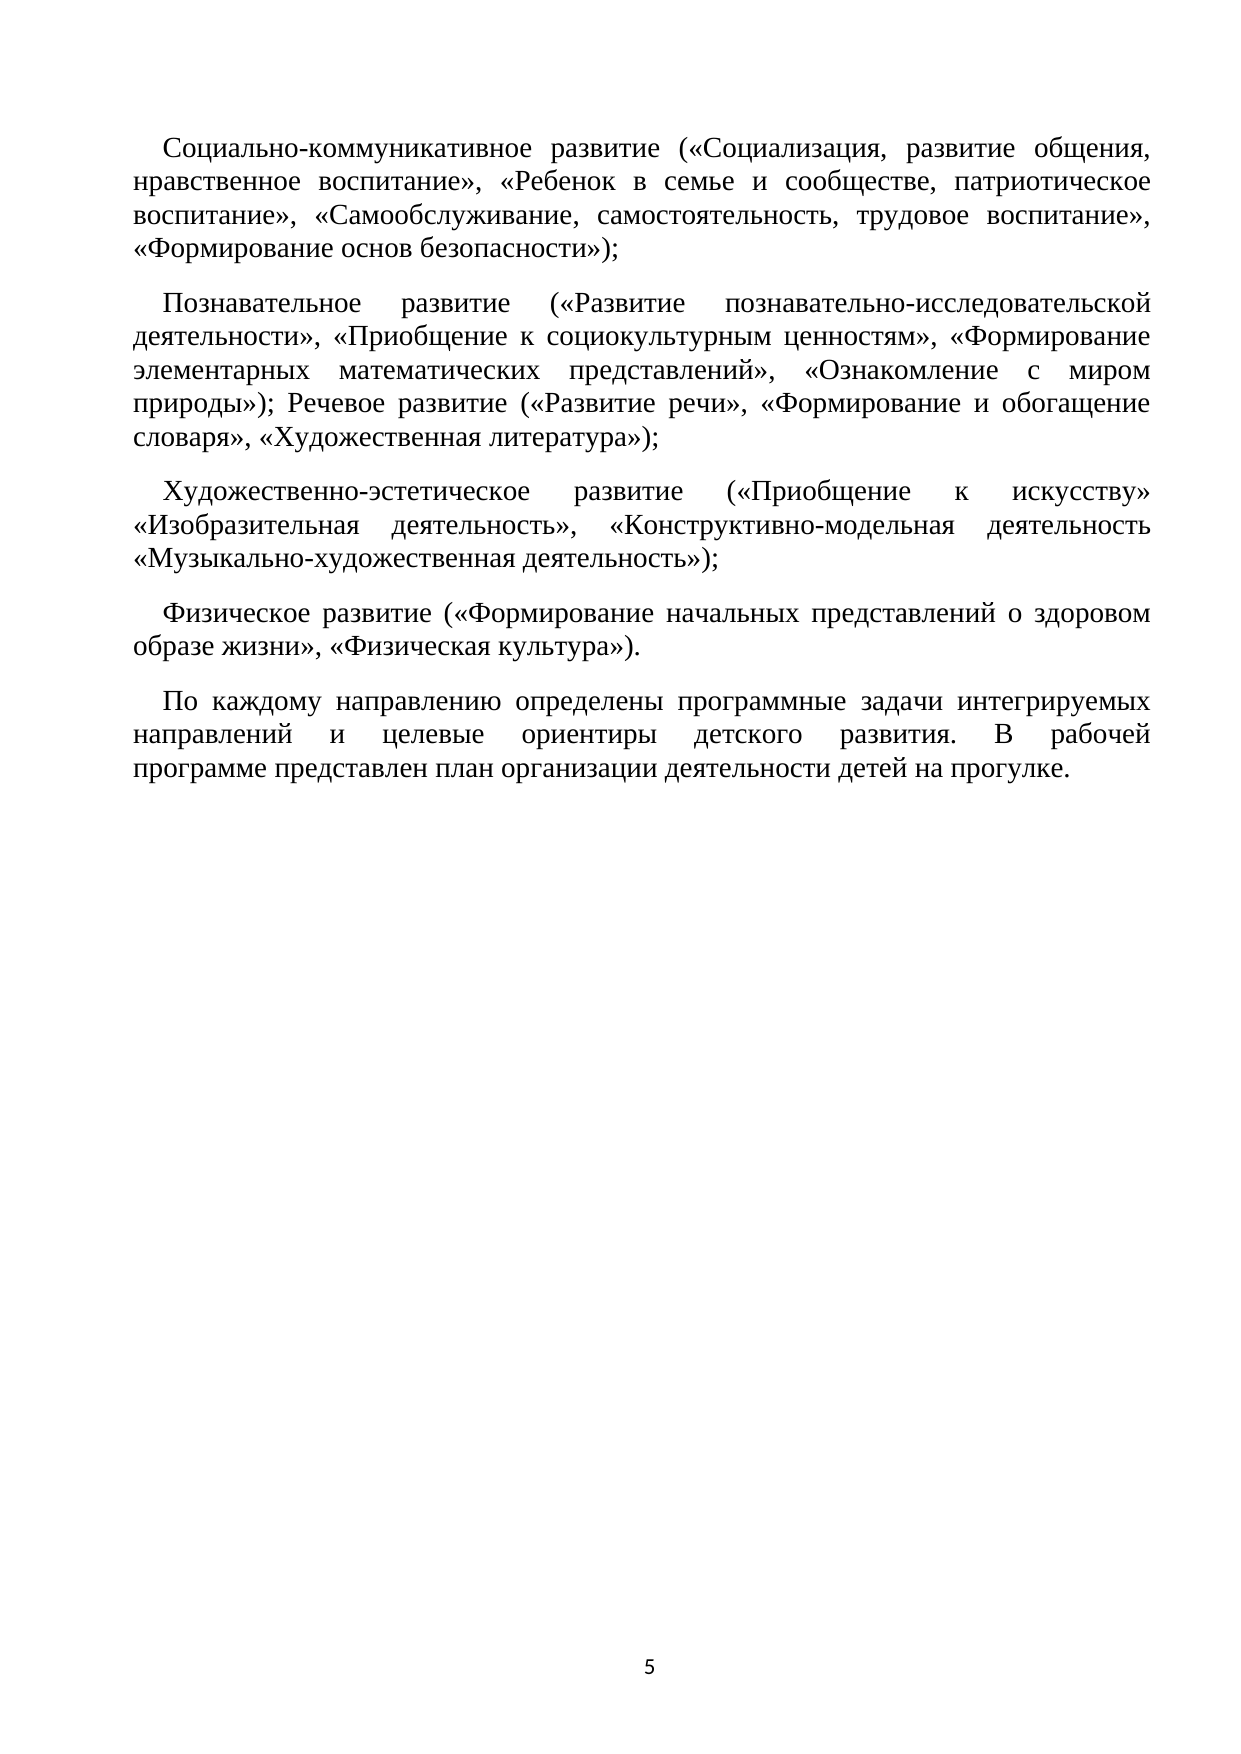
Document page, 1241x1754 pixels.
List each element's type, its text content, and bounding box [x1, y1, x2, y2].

text Физическое развитие («Формирование начальных представлений о здоровом образе жизни», «Физическая культура»). [133, 595, 1152, 662]
text Социально-коммуникативное развитие («Социализация, развитие общения, нравственное воспитание», «Ребенок в семье и сообществе, патриотическое воспитание», «Самообслуживание, самостоятельность, трудовое воспитание», «Формирование основ безопасности»); [133, 130, 1152, 264]
text По каждому направлению определены программные задачи интегрируемых направлений и целевые ориентиры детского развития. В рабочей программе представлен план организации деятельности детей на прогулке. [133, 683, 1152, 783]
text Художественно-эстетическое развитие («Приобщение к искусству» «Изобразительная деятельность», «Конструктивно-модельная деятельность «Музыкально-художественная деятельность»); [133, 473, 1152, 574]
text Познавательное развитие («Развитие познавательно-исследовательской деятельности», «Приобщение к социокультурным ценностям», «Формирование элементарных математических представлений», «Ознакомление с миром природы»); Речевое развитие («Развитие речи», «Формирование и обогащение словаря», «Художественная литература»); [133, 285, 1152, 453]
